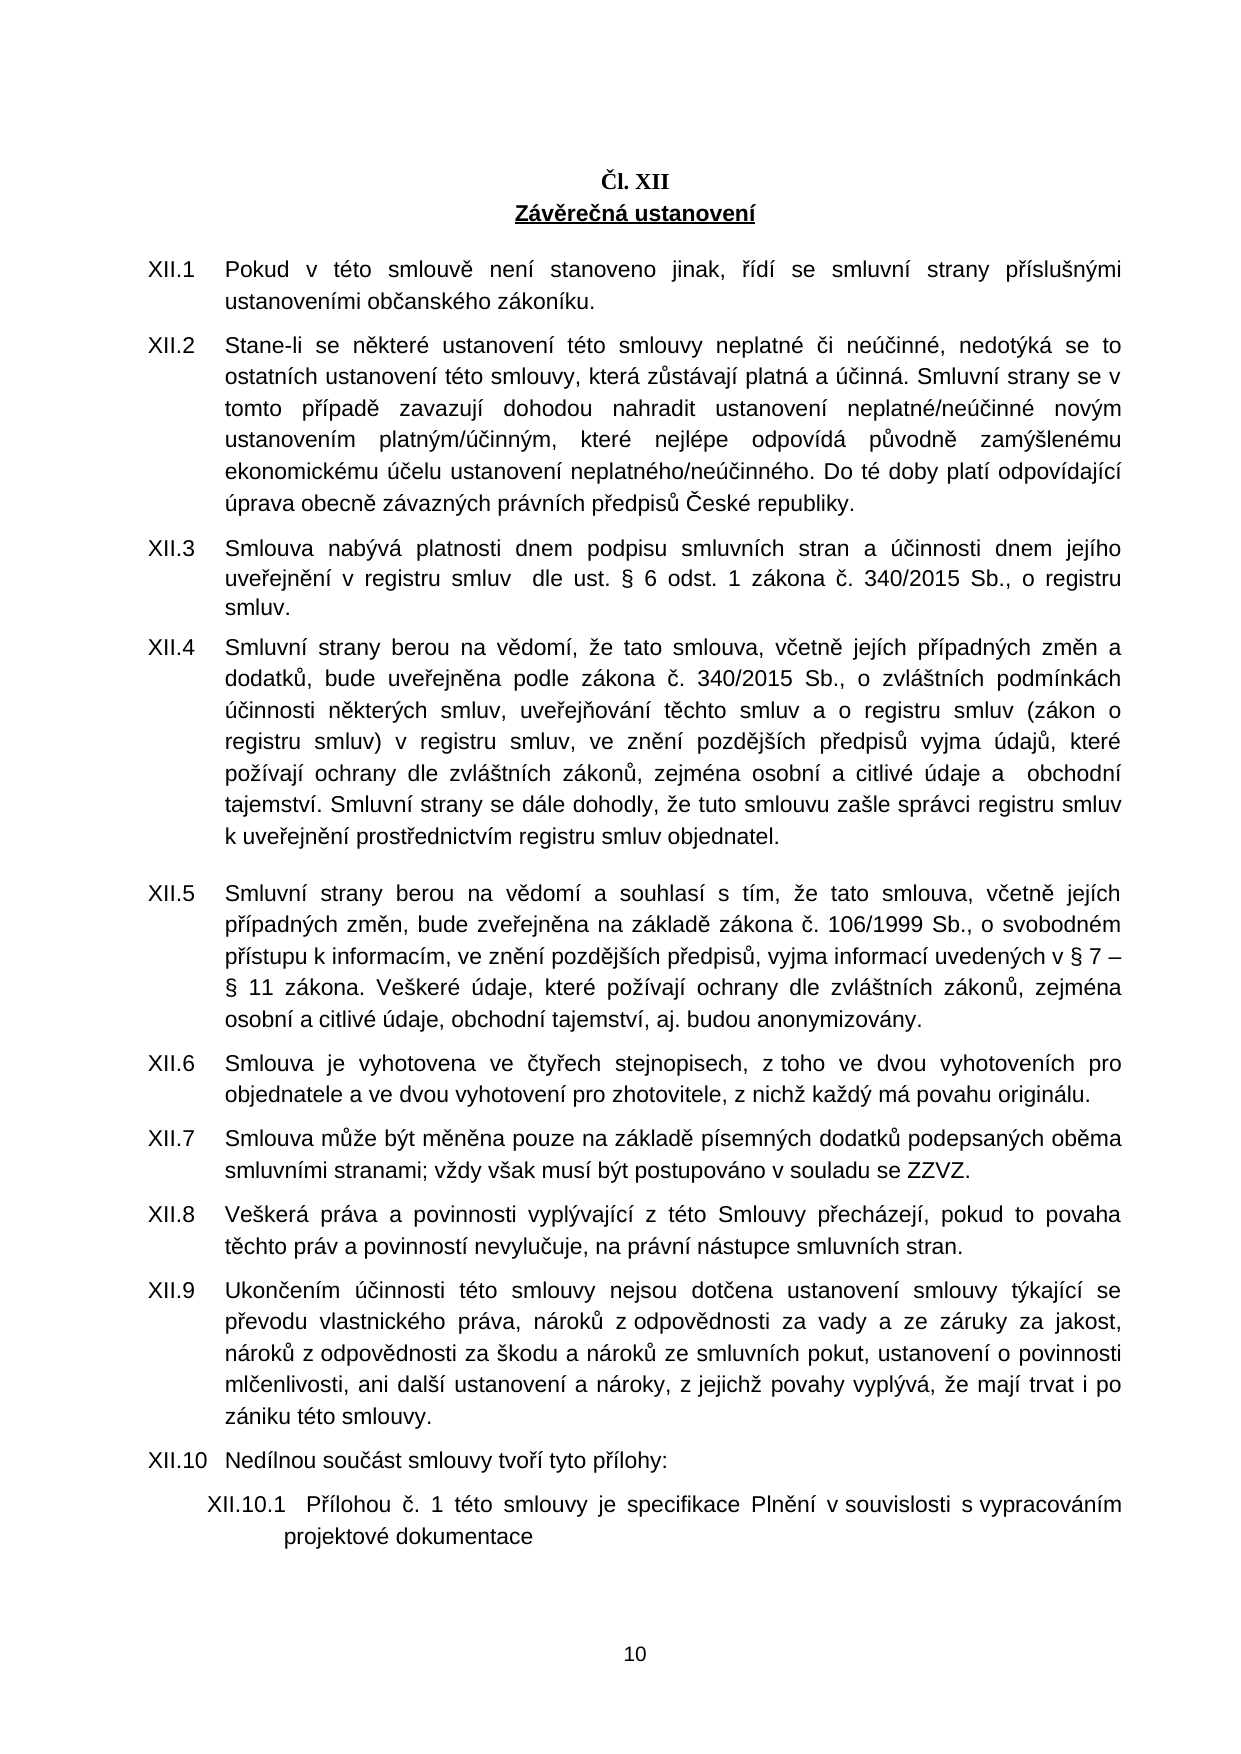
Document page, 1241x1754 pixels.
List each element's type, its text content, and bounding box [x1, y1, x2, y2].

list Nedílnou součást smlouvy tvoří tyto přílohy: [148, 1447, 1122, 1473]
list Pokud v této smlouvě není stanoveno jinak, řídí se smluvní strany příslušnými ustanoveními občanského zákoníku. [148, 256, 1122, 314]
list Stane-li se některé ustanovení této smlouvy neplatné či neúčinné, nedotýká se to ostatních ustanovení této smlouvy, která zůstávají platná a účinná. Smluvní strany se v tomto případě zavazují dohodou nahradit ustanovení neplatné/neúčinné novým ustanovením platným/účinným, které nejlépe odpovídá původně zamýšlenému ekonomickému účelu ustanovení neplatného/neúčinného. Do té doby platí odpovídající úprava obecně závazných právních předpisů České republiky. [148, 332, 1122, 516]
list Přílohou č. 1 této smlouvy je specifikace Plnění v souvislosti s vypracováním projektové dokumentace [207, 1491, 1122, 1549]
list Smlouva nabývá platnosti dnem podpisu smluvních stran a účinnosti dnem jejího uveřejnění v registru smluv dle ust. § 6 odst. 1 zákona č. 340/2015 Sb., o registru smluv. [148, 533, 1122, 621]
list Smlouva je vyhotovena ve čtyřech stejnopisech, z toho ve dvou vyhotoveních pro objednatele a ve dvou vyhotovení pro zhotovitele, z nichž každý má povahu originálu. [148, 1050, 1122, 1108]
list Smlouva může být měněna pouze na základě písemných dodatků podepsaných oběma smluvními stranami; vždy však musí být postupováno v souladu se ZZVZ. [148, 1125, 1122, 1183]
list Veškerá práva a povinnosti vyplývající z této Smlouvy přecházejí, pokud to povaha těchto práv a povinností nevylučuje, na právní nástupce smluvních stran. [148, 1201, 1122, 1259]
list Smluvní strany berou na vědomí, že tato smlouva, včetně jejích případných změn a dodatků, bude uveřejněna podle zákona č. 340/2015 Sb., o zvláštních podmínkách účinnosti některých smluv, uveřejňování těchto smluv a o registru smluv (zákon o registru smluv) v registru smluv, ve znění pozdějších předpisů vyjma údajů, které požívají ochrany dle zvláštních zákonů, zejména osobní a citlivé údaje a obchodní tajemství. Smluvní strany se dále dohodly, že tuto smlouvu zašle správci registru smluv k uveřejnění prostřednictvím registru smluv objednatel. [148, 633, 1122, 849]
list Ukončením účinnosti této smlouvy nejsou dotčena ustanovení smlouvy týkající se převodu vlastnického práva, nároků z odpovědnosti za vady a ze záruky za jakost, nároků z odpovědnosti za škodu a nároků ze smluvních pokut, ustanovení o povinnosti mlčenlivosti, ani další ustanovení a nároky, z jejichž povahy vyplývá, že mají trvat i po zániku této smlouvy. [148, 1277, 1122, 1429]
text Závěrečná ustanovení [148, 168, 1122, 226]
list Smluvní strany berou na vědomí a souhlasí s tím, že tato smlouva, včetně jejích případných změn, bude zveřejněna na základě zákona č. 106/1999 Sb., o svobodném přístupu k informacím, ve znění pozdějších předpisů, vyjma informací uvedených v § 7 – § 11 zákona. Veškeré údaje, které požívají ochrany dle zvláštních zákonů, zejména osobní a citlivé údaje, obchodní tajemství, aj. budou anonymizovány. [148, 879, 1122, 1032]
